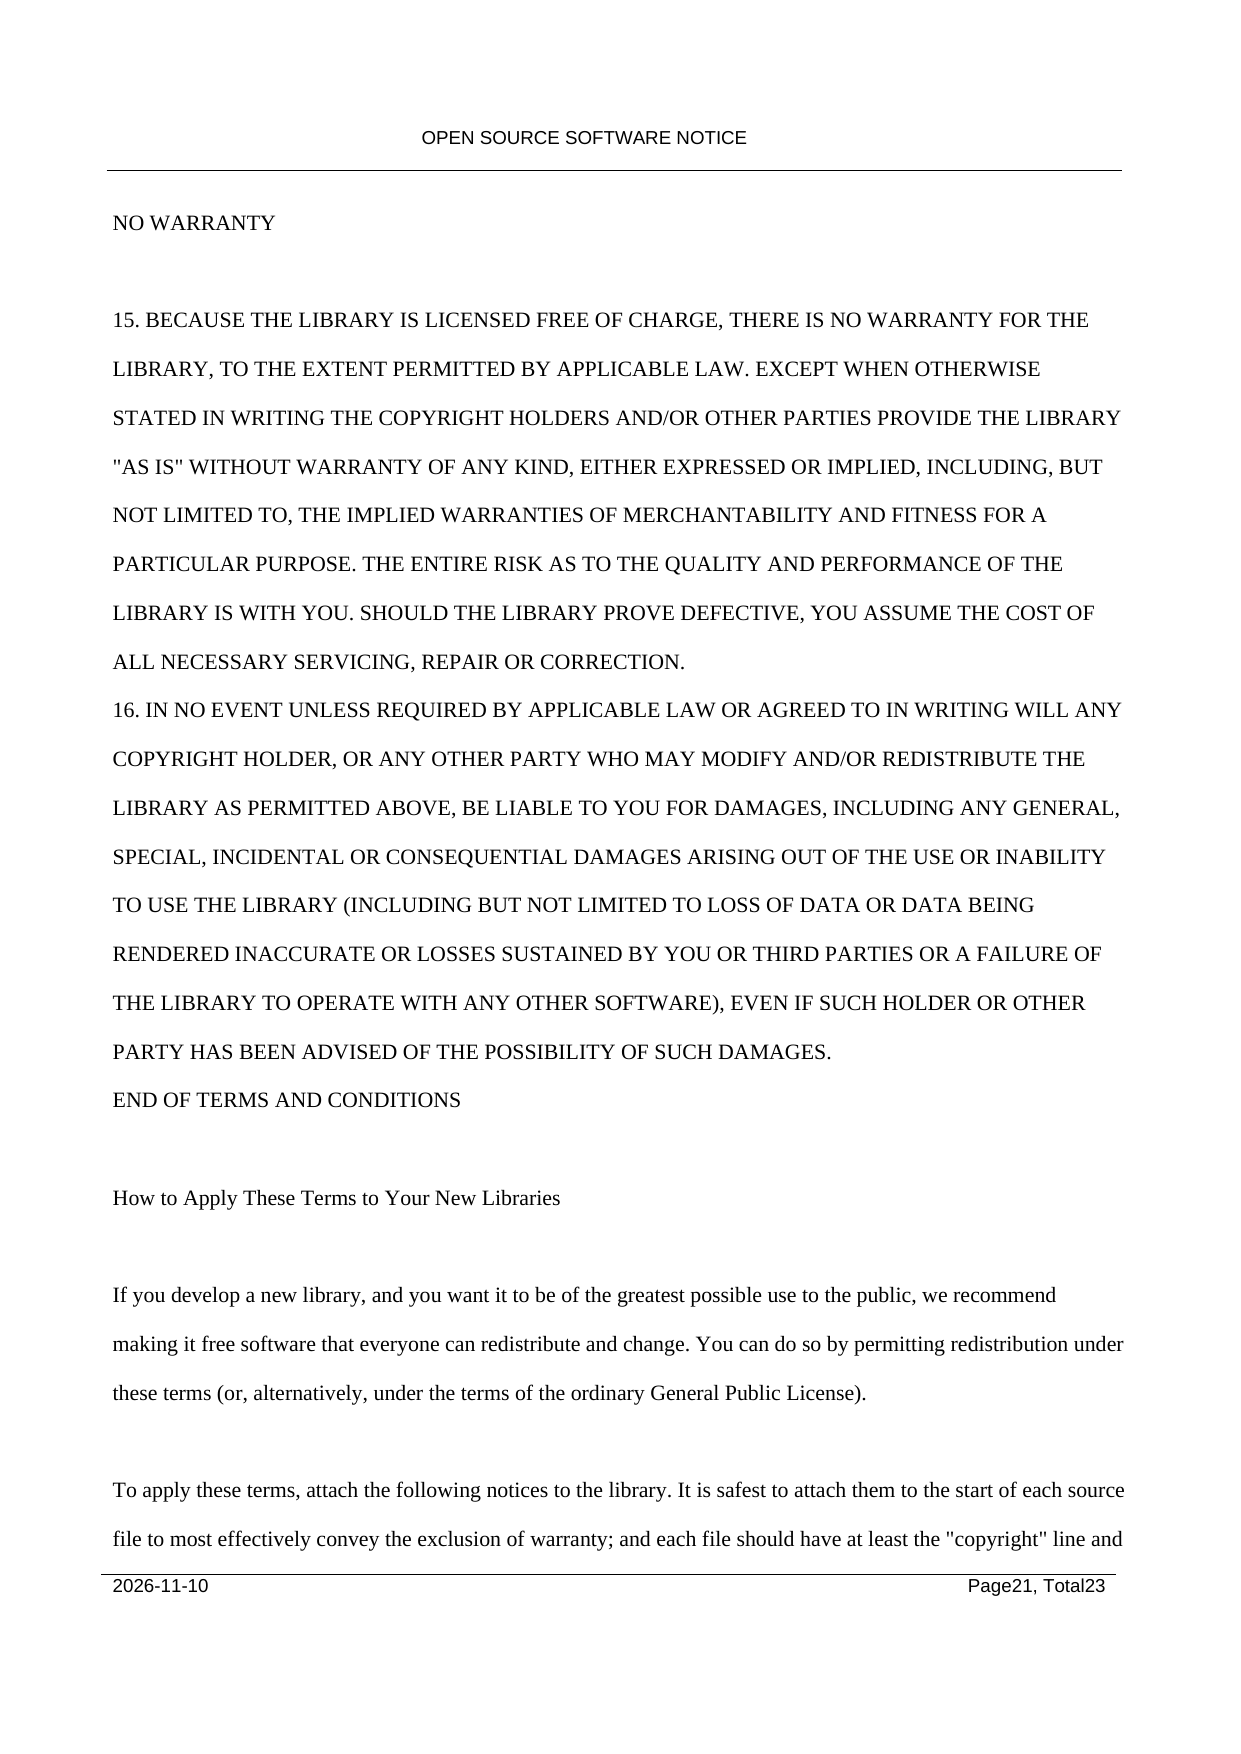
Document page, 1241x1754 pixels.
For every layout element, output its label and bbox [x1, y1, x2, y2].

text [112, 206, 1128, 1555]
